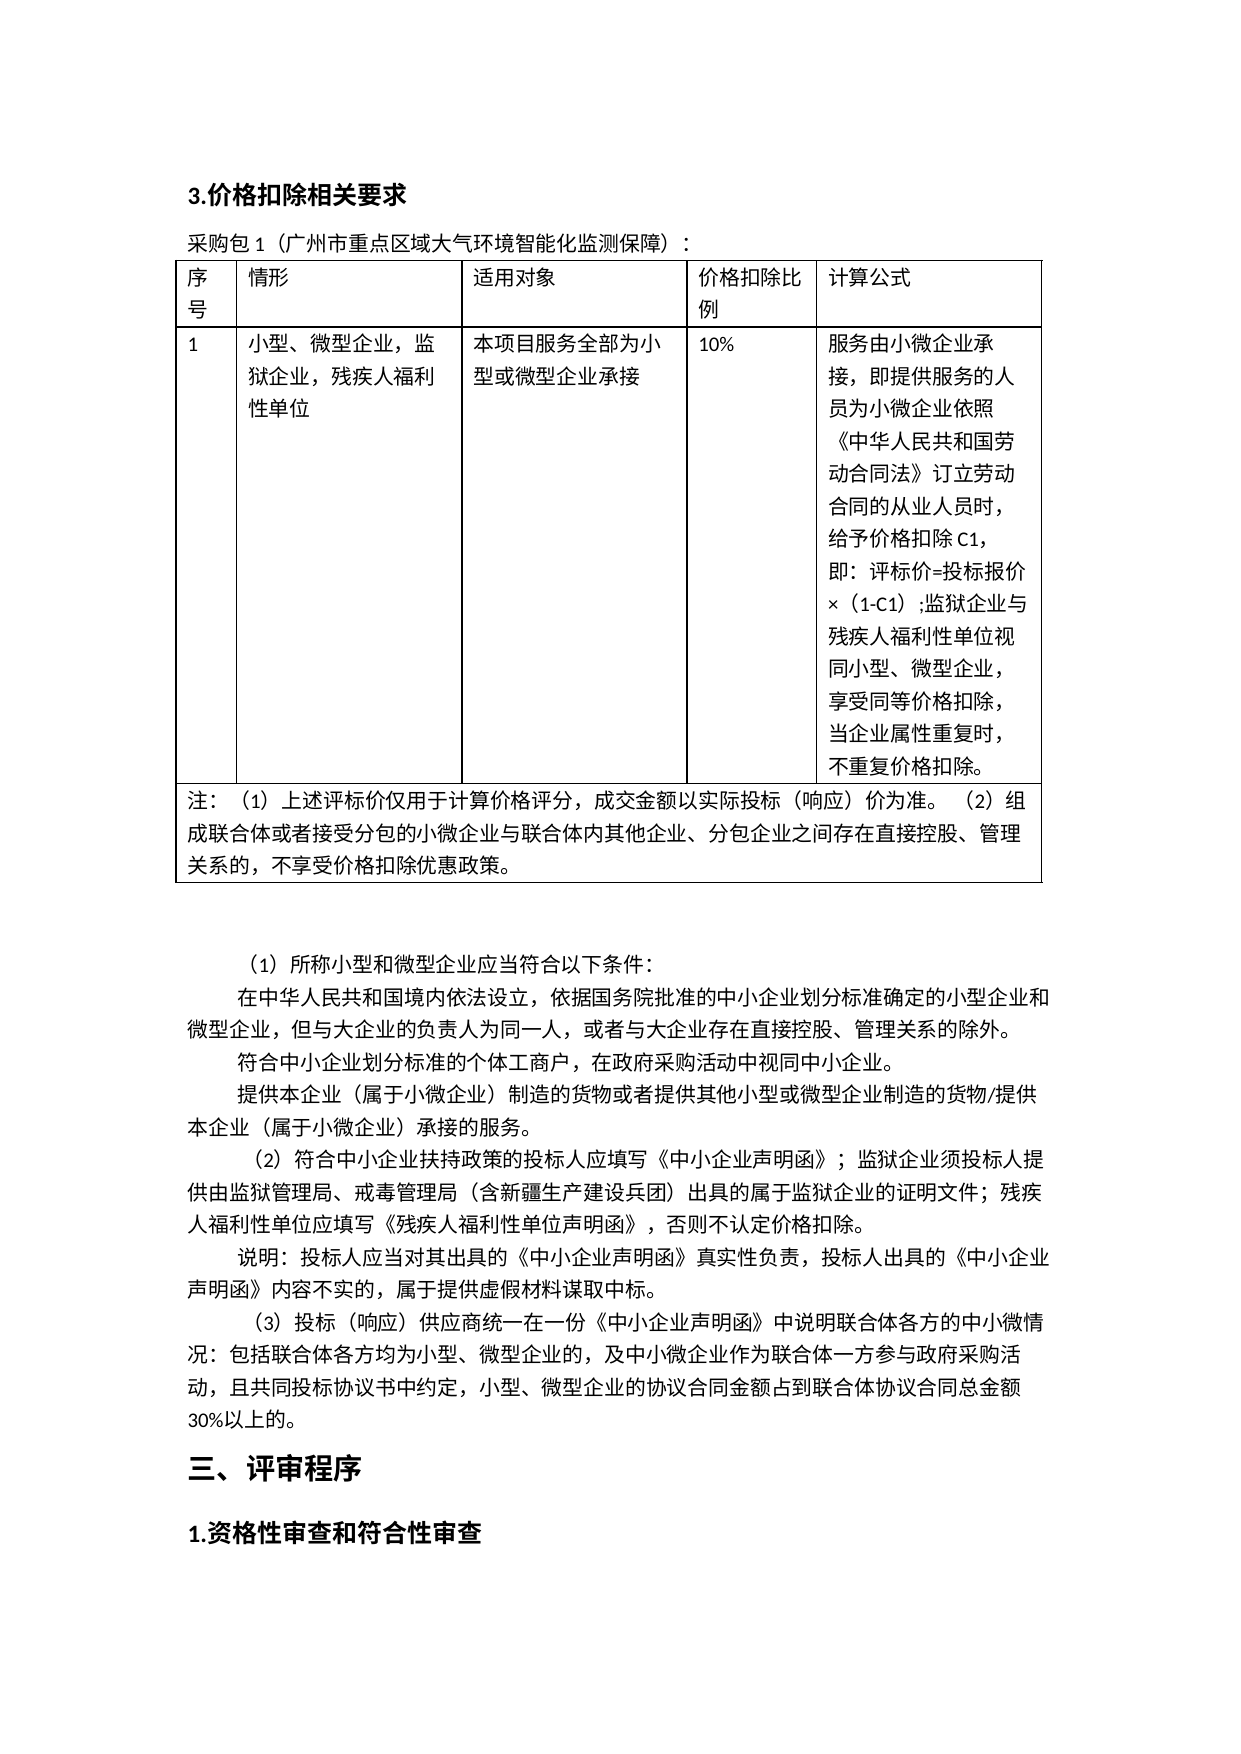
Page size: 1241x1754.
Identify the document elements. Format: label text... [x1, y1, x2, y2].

table_header 适用对象 [463, 261, 686, 326]
table_cell 1 [177, 328, 236, 783]
table_header 计算公式 [817, 261, 1041, 326]
table_cell 服务由小微企业承接，即提供服务的人员为小微企业依照《中华人民共和国劳动合同法》订立劳动合同的从业人员时，给予价格扣除C1，即：评标价=投标报价×（1-C1）;监狱企业与残疾人福利性单位视同小型、微型企业，享受同等价格扣除，当企业属性重复时，不重复价格扣除。 [817, 328, 1041, 783]
table_header 情形 [237, 261, 461, 326]
table_cell 注：（1）上述评标价仅用于计算价格评分，成交金额以实际投标（响应）价为准。 （2）组成联合体或者接受分包的小微企业与联合体内其他企业、分包企业之间存在直接控股、管理关系的，不享受价格扣除优惠政策。 [177, 784, 1041, 882]
table_cell 本项目服务全部为小型或微型企业承接 [463, 328, 686, 783]
table_header 价格扣除比例 [688, 261, 816, 326]
table_cell 10% [688, 328, 816, 783]
text 提供本企业（属于小微企业）制造的货物或者提供其他小型或微型企业制造的货物/提供本企业（属于小微企业）承接的服务。 [187, 1078, 1053, 1143]
text 1.资格性审查和符合性审查 [187, 1501, 1053, 1566]
text 采购包1（广州市重点区域大气环境智能化监测保障）： [187, 227, 1053, 259]
text （1）所称小型和微型企业应当符合以下条件： [187, 948, 1053, 981]
text 符合中小企业划分标准的个体工商户，在政府采购活动中视同中小企业。 [187, 1046, 1053, 1078]
text 在中华人民共和国境内依法设立，依据国务院批准的中小企业划分标准确定的小型企业和微型企业，但与大企业的负责人为同一人，或者与大企业存在直接控股、管理关系的除外。 [187, 981, 1053, 1046]
text 三、评审程序 [187, 1436, 1053, 1501]
text （3）投标（响应）供应商统一在一份《中小企业声明函》中说明联合体各方的中小微情况：包括联合体各方均为小型、微型企业的，及中小微企业作为联合体一方参与政府采购活动，且共同投标协议书中约定，小型、微型企业的协议合同金额占到联合体协议合同总金额30%以上的。 [187, 1306, 1053, 1436]
text 3.价格扣除相关要求 [187, 162, 1053, 227]
text 说明：投标人应当对其出具的《中小企业声明函》真实性负责，投标人出具的《中小企业声明函》内容不实的，属于提供虚假材料谋取中标。 [187, 1241, 1053, 1306]
text （2）符合中小企业扶持政策的投标人应填写《中小企业声明函》；监狱企业须投标人提供由监狱管理局、戒毒管理局（含新疆生产建设兵团）出具的属于监狱企业的证明文件；残疾人福利性单位应填写《残疾人福利性单位声明函》，否则不认定价格扣除。 [187, 1143, 1053, 1241]
table_header 序号 [177, 261, 236, 326]
table_cell 小型、微型企业，监狱企业，残疾人福利性单位 [237, 328, 461, 783]
